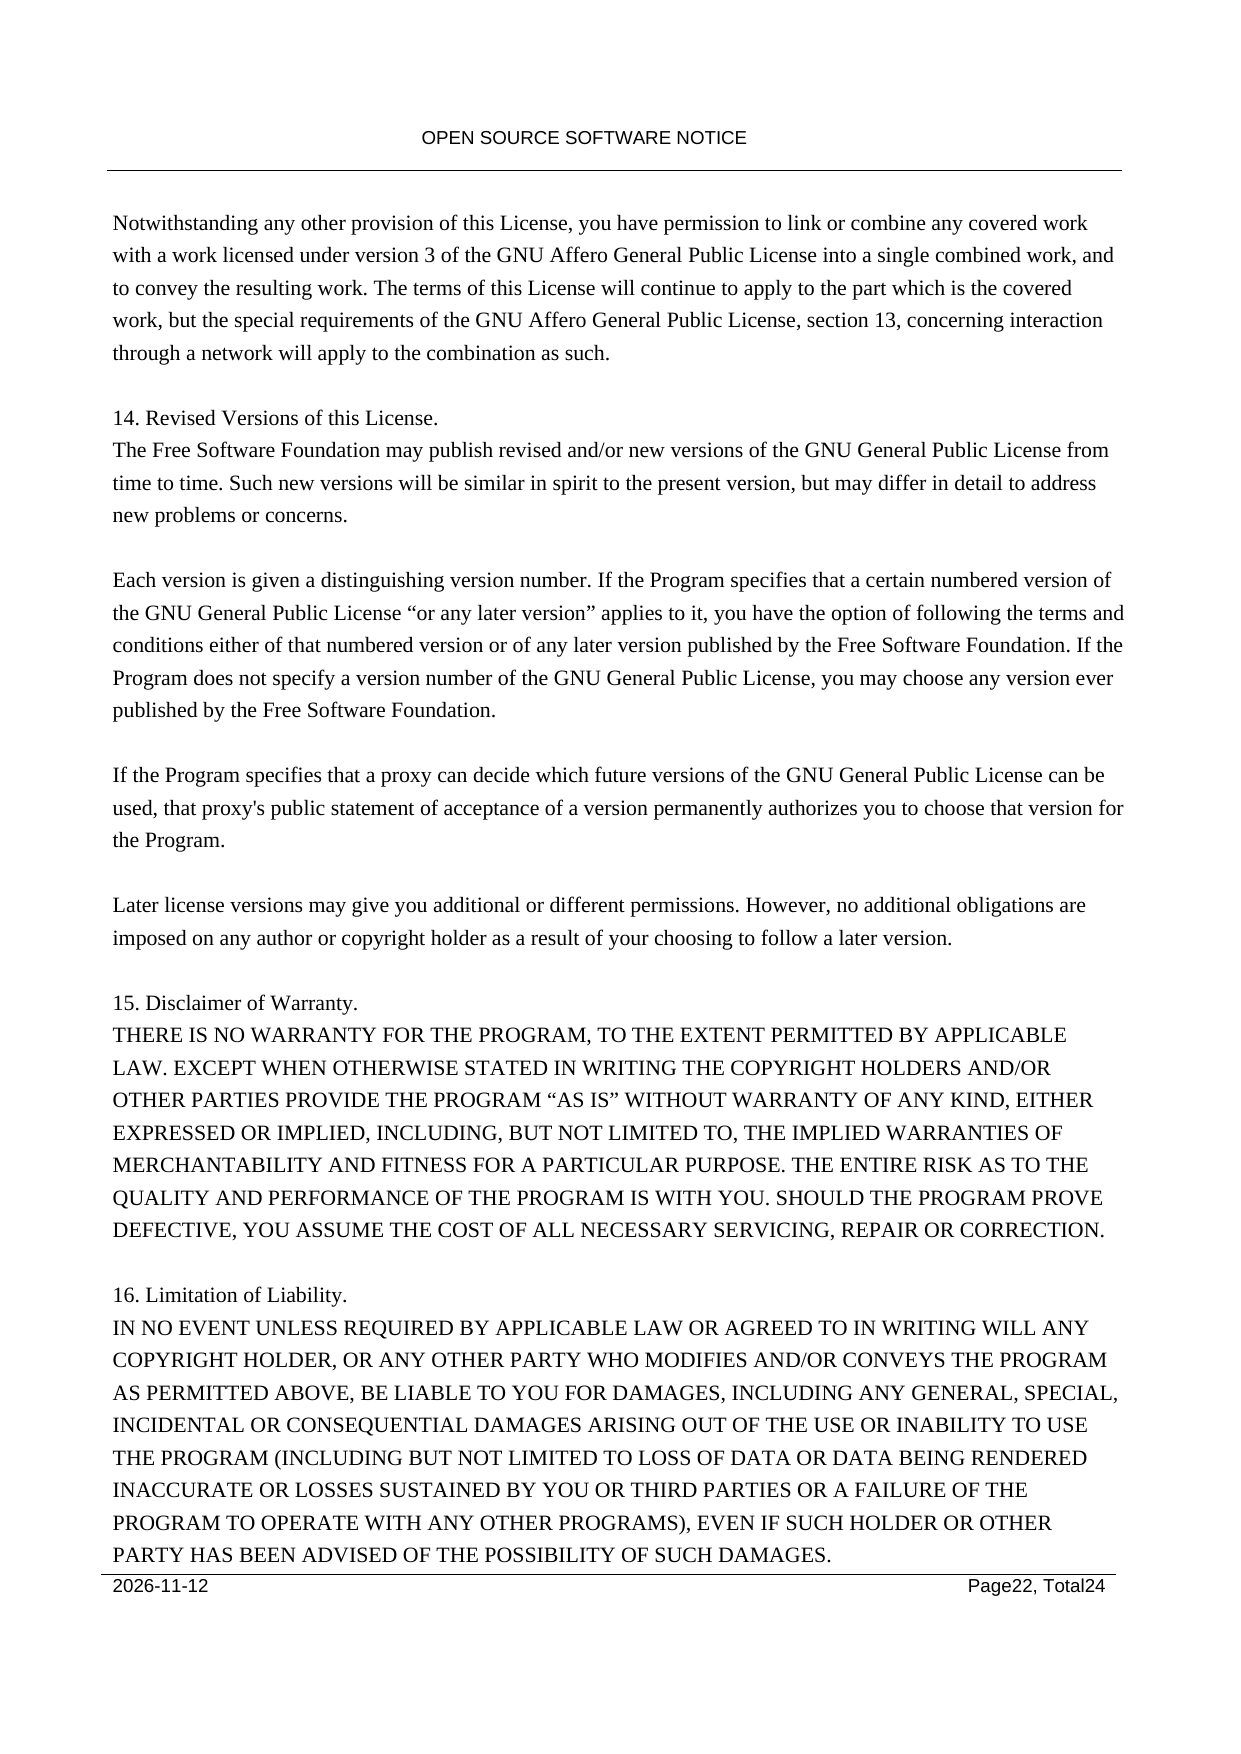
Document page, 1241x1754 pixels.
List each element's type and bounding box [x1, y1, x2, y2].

text [112, 206, 1128, 1571]
